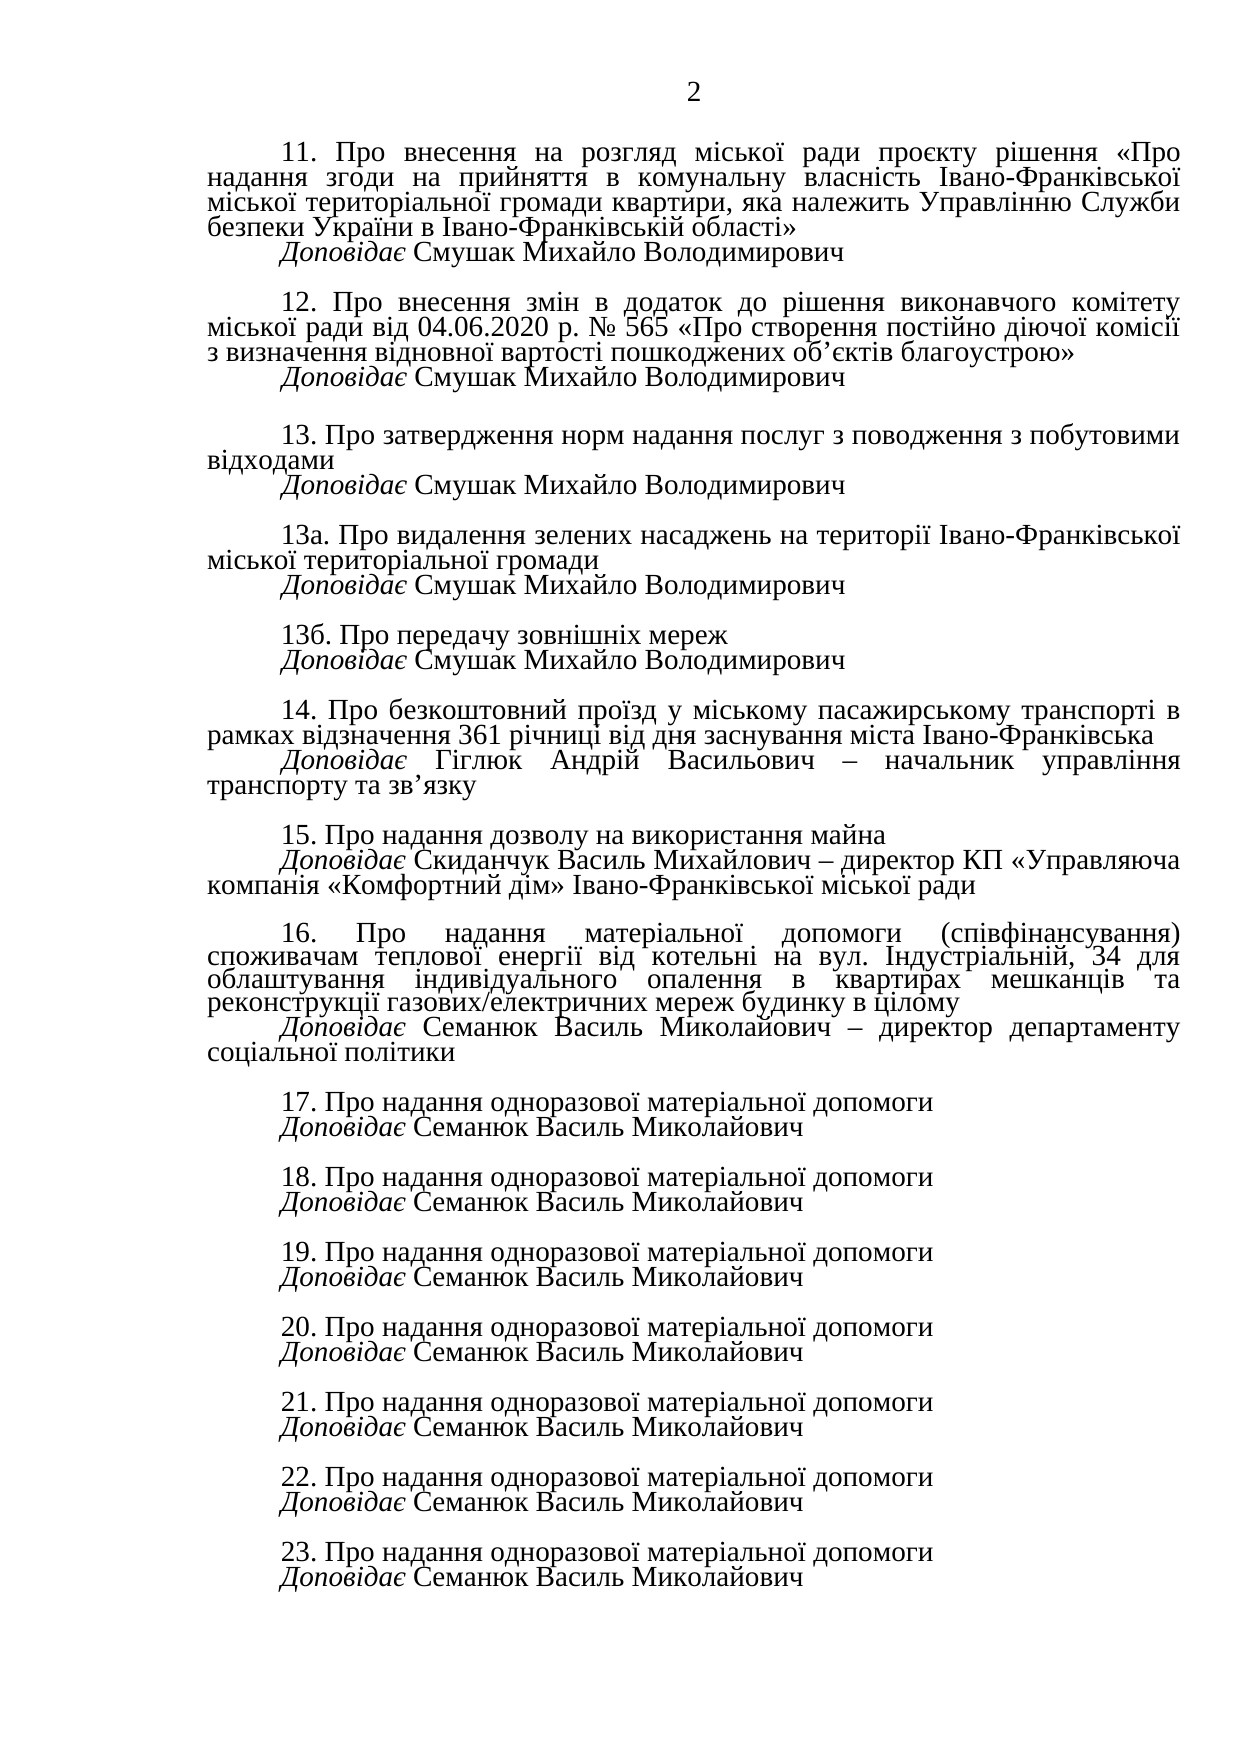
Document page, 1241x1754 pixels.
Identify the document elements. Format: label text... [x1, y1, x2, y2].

text Доповідає Семанюк Василь Миколайович [207, 1491, 1181, 1516]
text Доповідає Семанюк Василь Миколайович [207, 1566, 1181, 1591]
text 21. Про надання одноразової матеріальної допомоги [207, 1391, 1181, 1416]
text 19. Про надання одноразової матеріальної допомоги [207, 1241, 1181, 1266]
text 23. Про надання одноразової матеріальної допомоги [207, 1541, 1181, 1566]
text 12. Про внесення змін в додаток до рішення виконавчого комітету міської ради від 04.06.2020 р. № 565 «Про створення постійно діючої комісії з визначення відновної вартості пошкоджених об’єктів благоустрою» [207, 291, 1181, 366]
text Доповідає Семанюк Василь Миколайович – директор департаменту соціальної політики [207, 1016, 1181, 1066]
text Доповідає Семанюк Василь Миколайович [207, 1116, 1181, 1141]
text Доповідає Смушак Михайло Володимирович [207, 574, 1181, 599]
text Доповідає Смушак Михайло Володимирович [207, 366, 1181, 391]
text 13б. Про передачу зовнішніх мереж [207, 624, 1181, 649]
text 22. Про надання одноразової матеріальної допомоги [207, 1466, 1181, 1491]
text Доповідає Семанюк Василь Миколайович [207, 1341, 1181, 1366]
text Доповідає Смушак Михайло Володимирович [207, 474, 1181, 499]
text Доповідає Скиданчук Василь Михайлович – директор КП «Управляюча компанія «Комфортний дім» Івано-Франківської міської ради [207, 849, 1181, 899]
text 15. Про надання дозволу на використання майна [207, 824, 1181, 849]
text Доповідає Семанюк Василь Миколайович [207, 1191, 1181, 1216]
text 17. Про надання одноразової матеріальної допомоги [207, 1091, 1181, 1116]
text Доповідає Гіглюк Андрій Васильович – начальник управління транспорту та зв’язку [207, 749, 1181, 799]
text 20. Про надання одноразової матеріальної допомоги [207, 1316, 1181, 1341]
text 11. Про внесення на розгляд міської ради проєкту рішення «Про надання згоди на прийняття в комунальну власність Івано-Франківської міської територіальної громади квартири, яка належить Управлінню Служби безпеки України в Івано-Франківській області» [207, 141, 1181, 241]
text 14. Про безкоштовний проїзд у міському пасажирському транспорті в рамках відзначення 361 річниці від дня заснування міста Івано-Франківська [207, 699, 1181, 749]
text 16. Про надання матеріальної допомоги (співфінансування) споживачам теплової енергії від котельні на вул. Індустріальній, 34 для облаштування індивідуального опалення в квартирах мешканців та реконструкції газових/електричних мереж будинку в цілому [207, 924, 1181, 1016]
text Доповідає Семанюк Василь Миколайович [207, 1266, 1181, 1291]
text Доповідає Смушак Михайло Володимирович [207, 649, 1181, 674]
text Доповідає Смушак Михайло Володимирович [207, 241, 1181, 266]
text 13а. Про видалення зелених насаджень на території Івано-Франківської міської територіальної громади [207, 524, 1181, 574]
text Доповідає Семанюк Василь Миколайович [207, 1416, 1181, 1441]
text 13. Про затвердження норм надання послуг з поводження з побутовими відходами [207, 424, 1181, 474]
text 18. Про надання одноразової матеріальної допомоги [207, 1166, 1181, 1191]
